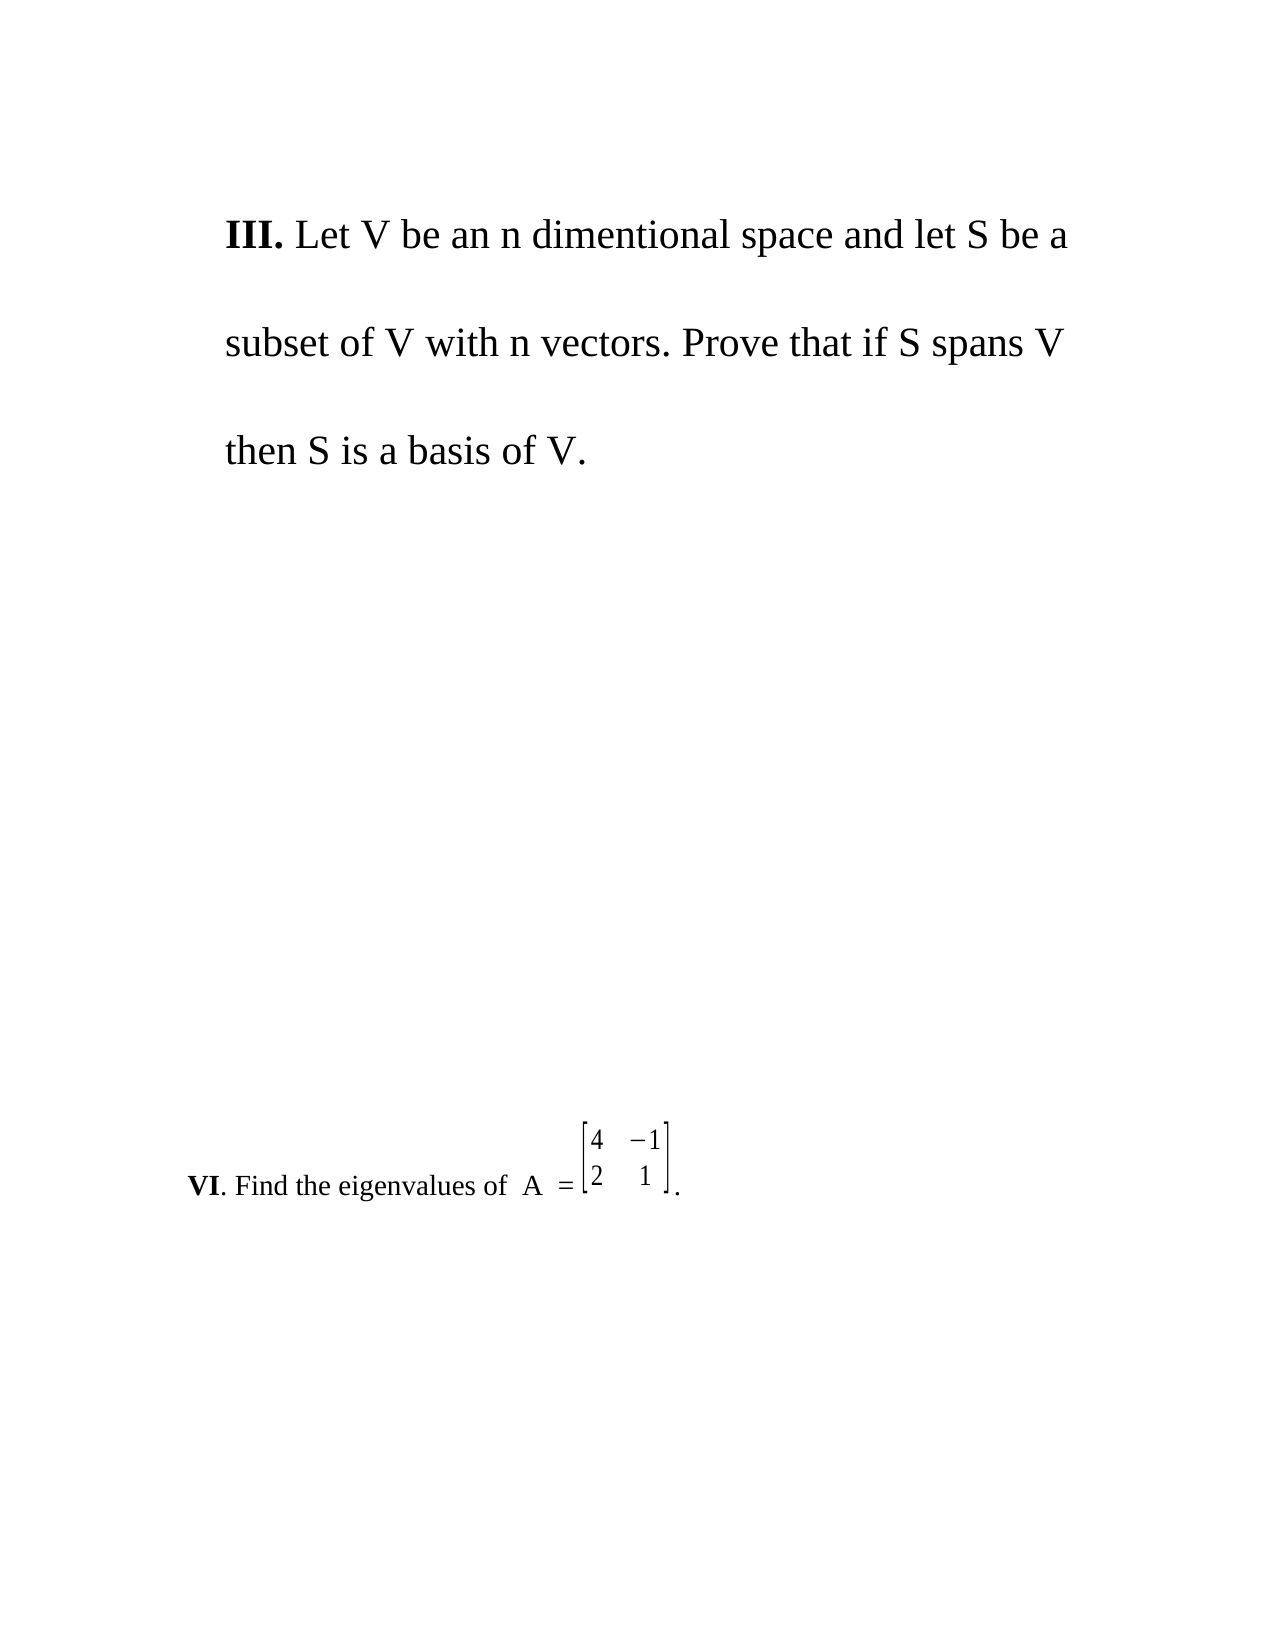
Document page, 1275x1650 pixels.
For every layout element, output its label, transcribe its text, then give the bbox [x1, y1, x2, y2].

text III. Let V be an n dimentional space and let S be a subset of V with n vectors. Prove that if S spans V then S is a basis of V. [225, 150, 1087, 473]
text VI. Find the eigenvalues of A = . [187, 1120, 1087, 1202]
